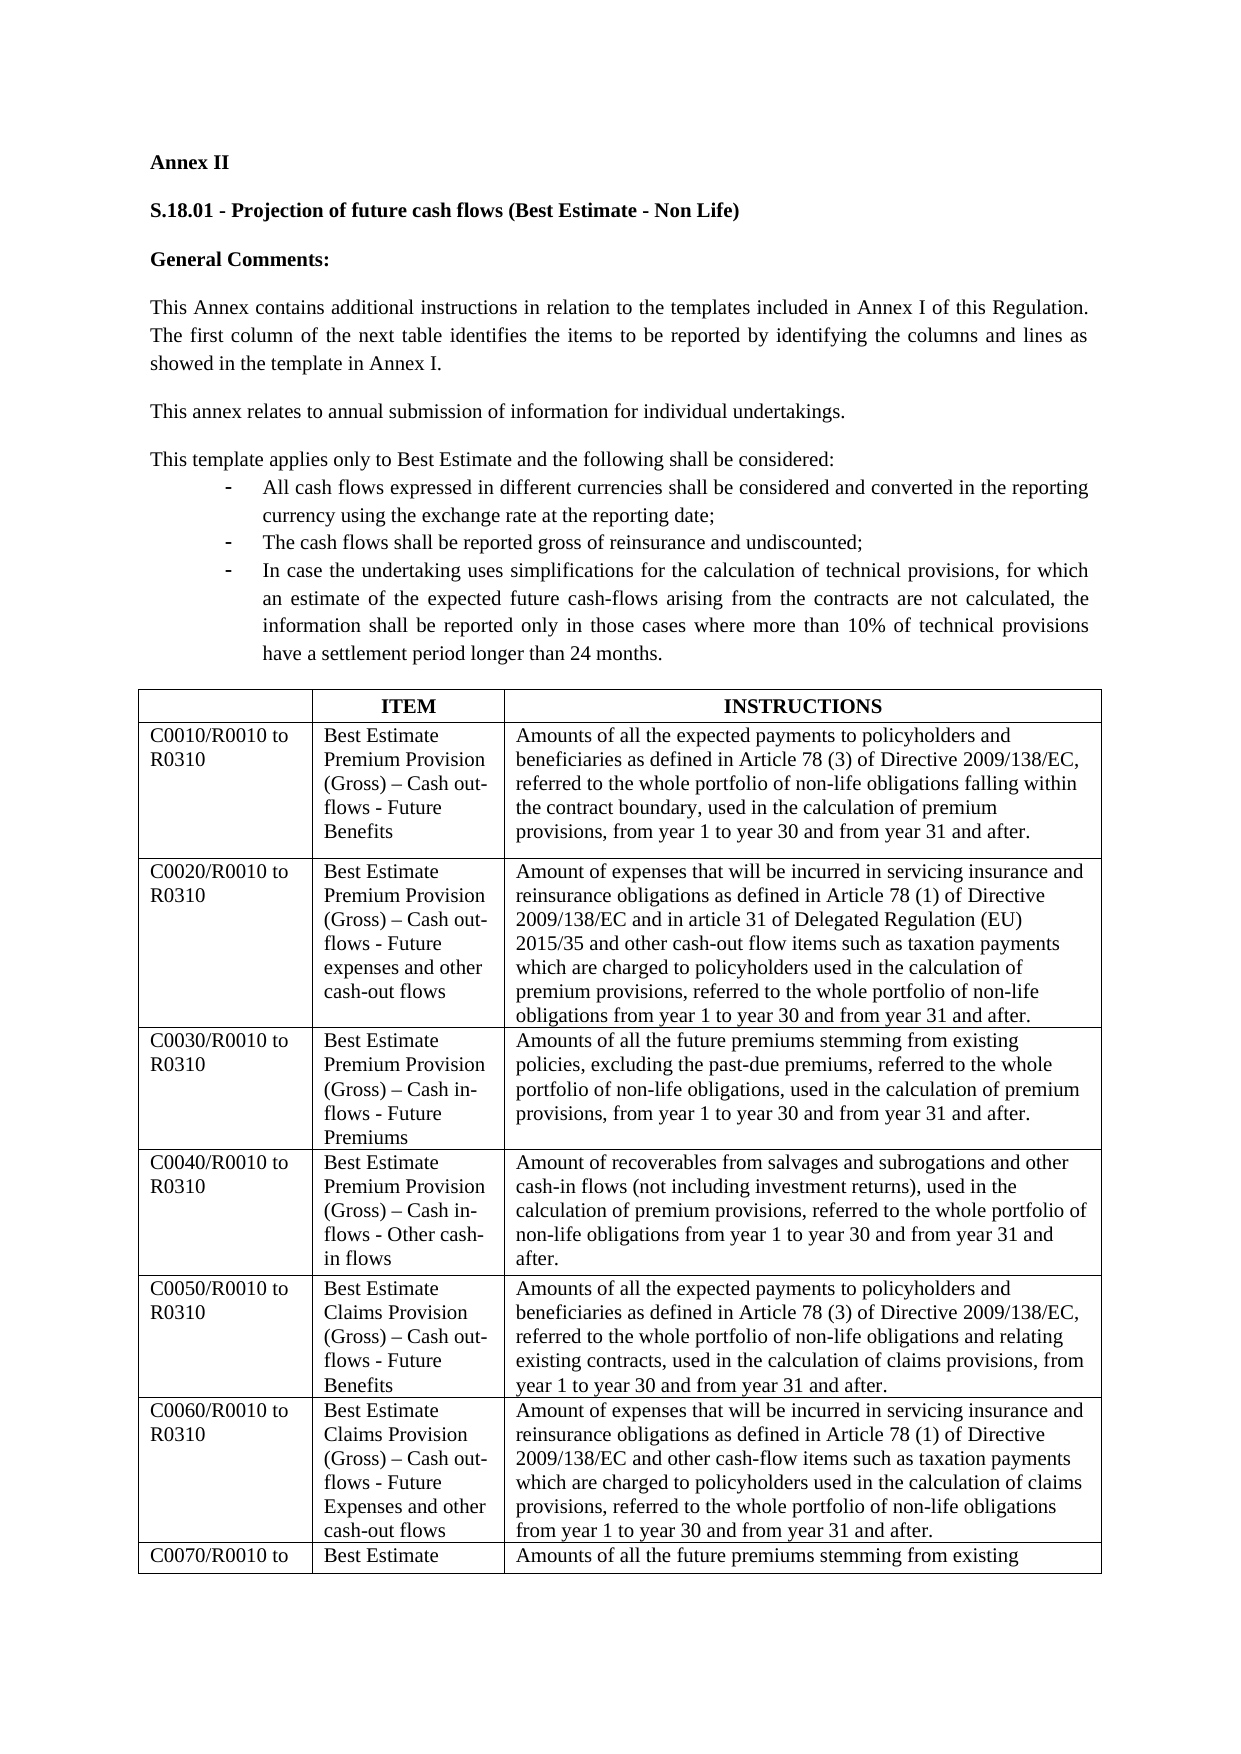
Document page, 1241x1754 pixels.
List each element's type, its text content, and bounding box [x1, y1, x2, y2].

text This template applies only to Best Estimate and the following shall be considered: [150, 447, 1090, 471]
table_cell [505, 1543, 1101, 1573]
table_cell C0050/R0010 to R0310 [139, 1276, 312, 1397]
text General Comments: [150, 247, 1090, 271]
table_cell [313, 1543, 504, 1573]
table_header [139, 690, 312, 722]
list All cash flows expressed in different currencies shall be considered and converted in the reporting currency using the exchange rate at the reporting date; [225, 475, 1090, 527]
table_cell Best Estimate Premium Provision (Gross) – Cash in-flows - Future Premiums [313, 1028, 504, 1149]
table_cell Best Estimate Premium Provision (Gross) – Cash in-flows - Other cash-in flows [313, 1150, 504, 1275]
table_cell Best Estimate Premium Provision (Gross) – Cash out-flows - Future Benefits [313, 723, 504, 858]
table_cell C0020/R0010 to R0310 [139, 859, 312, 1027]
table_cell C0030/R0010 to R0310 [139, 1028, 312, 1149]
table_cell Amount of expenses that will be incurred in servicing insurance and reinsurance obligations as defined in Article 78 (1) of Directive 2009/138/EC and other cash-flow items such as taxation payments which are charged to policyholders used in the calculation of claims provisions, referred to the whole portfolio of non-life obligations from year 1 to year 30 and from year 31 and after. [505, 1398, 1101, 1542]
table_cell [139, 1543, 312, 1573]
table_cell Amount of recoverables from salvages and subrogations and other cash-in flows (not including investment returns), used in the calculation of premium provisions, referred to the whole portfolio of non-life obligations from year 1 to year 30 and from year 31 and after. [505, 1150, 1101, 1275]
table_header INSTRUCTIONS [505, 690, 1101, 722]
table_cell Amounts of all the future premiums stemming from existing policies, excluding the past-due premiums, referred to the whole portfolio of non-life obligations, used in the calculation of premium provisions, from year 1 to year 30 and from year 31 and after. [505, 1028, 1101, 1149]
text S.18.01 - Projection of future cash flows (Best Estimate - Non Life) [150, 198, 1090, 222]
table_cell C0040/R0010 to R0310 [139, 1150, 312, 1275]
table_header ITEM [313, 690, 504, 722]
table_cell Amounts of all the expected payments to policyholders and beneficiaries as defined in Article 78 (3) of Directive 2009/138/EC, referred to the whole portfolio of non-life obligations and relating existing contracts, used in the calculation of claims provisions, from year 1 to year 30 and from year 31 and after. [505, 1276, 1101, 1397]
text This Annex contains additional instructions in relation to the templates included in Annex I of this Regulation. The first column of the next table identifies the items to be reported by identifying the columns and lines as showed in the template in Annex I. [150, 295, 1090, 374]
table_cell Best Estimate Premium Provision (Gross) – Cash out-flows - Future expenses and other cash-out flows [313, 859, 504, 1027]
list The cash flows shall be reported gross of reinsurance and undiscounted; [225, 530, 1090, 554]
table_cell Best Estimate Claims Provision (Gross) – Cash out-flows - Future Expenses and other cash-out flows [313, 1398, 504, 1542]
table_cell Amounts of all the expected payments to policyholders and beneficiaries as defined in Article 78 (3) of Directive 2009/138/EC, referred to the whole portfolio of non-life obligations falling within the contract boundary, used in the calculation of premium provisions, from year 1 to year 30 and from year 31 and after. [505, 723, 1101, 858]
table_cell Best Estimate Claims Provision (Gross) – Cash out-flows - Future Benefits [313, 1276, 504, 1397]
text Annex II [150, 150, 1090, 174]
table_cell C0060/R0010 to R0310 [139, 1398, 312, 1542]
table_cell C0010/R0010 to R0310 [139, 723, 312, 858]
table_cell Amount of expenses that will be incurred in servicing insurance and reinsurance obligations as defined in Article 78 (1) of Directive 2009/138/EC and in article 31 of Delegated Regulation (EU) 2015/35 and other cash-out flow items such as taxation payments which are charged to policyholders used in the calculation of premium provisions, referred to the whole portfolio of non-life obligations from year 1 to year 30 and from year 31 and after. [505, 859, 1101, 1027]
list In case the undertaking uses simplifications for the calculation of technical provisions, for which an estimate of the expected future cash-flows arising from the contracts are not calculated, the information shall be reported only in those cases where more than 10% of technical provisions have a settlement period longer than 24 months. [225, 558, 1090, 665]
text This annex relates to annual submission of information for individual undertakings. [150, 399, 1090, 423]
